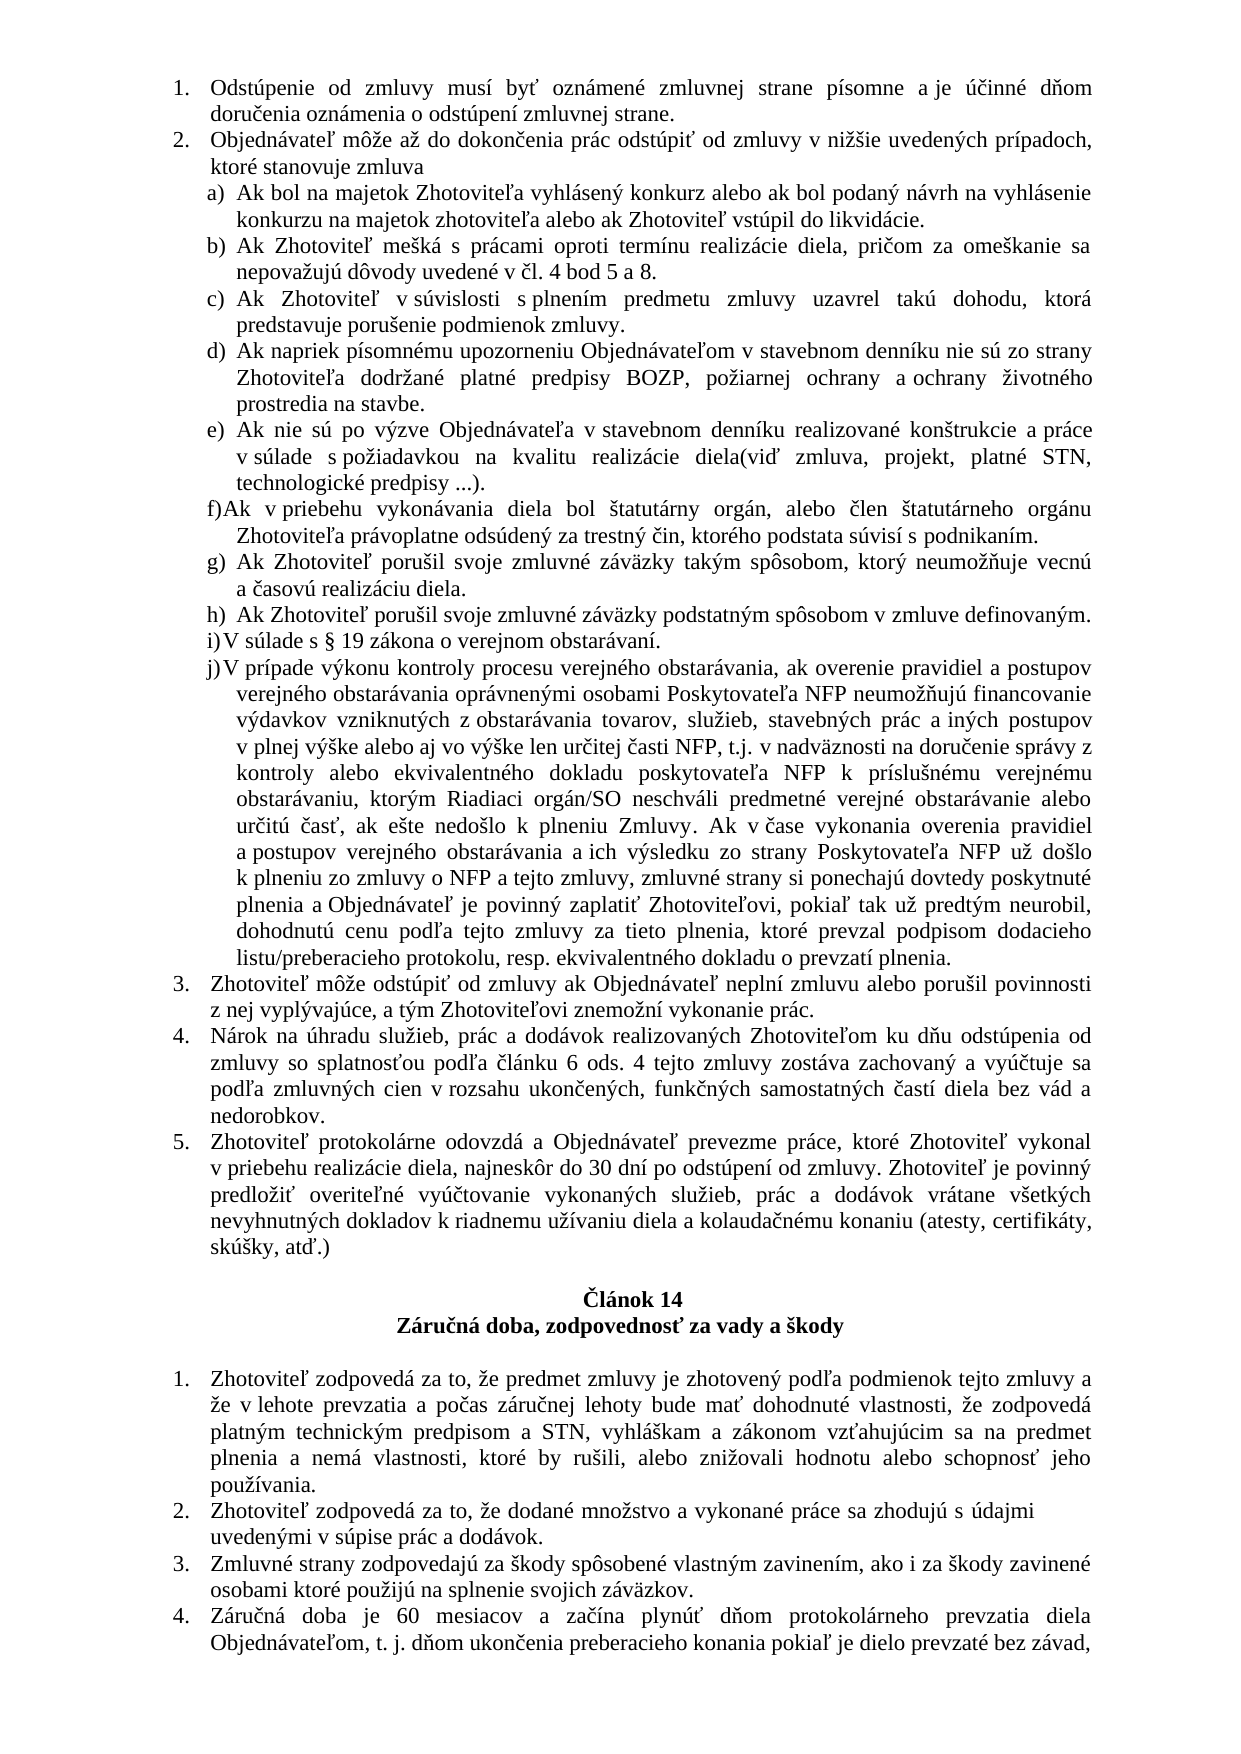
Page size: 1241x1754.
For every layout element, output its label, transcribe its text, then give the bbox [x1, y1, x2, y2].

list V súlade s § 19 zákona o verejnom obstarávaní. [207, 627, 1093, 654]
list Ak v priebehu vykonávania diela bol štatutárny orgán, alebo člen štatutárneho orgánu Zhotoviteľa právoplatne odsúdený za trestný čin, ktorého podstata súvisí s podnikaním. [207, 496, 1093, 548]
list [173, 1602, 1093, 1655]
list Odstúpenie od zmluvy musí byť oznámené zmluvnej strane písomne a je účinné dňom doručenia oznámenia o odstúpení zmluvnej strane. [173, 74, 1093, 127]
list Zhotoviteľ zodpovedá za to, že dodané množstvo a vykonané práce sa zhodujú s údajmi uvedenými v súpise prác a dodávok. [173, 1497, 1093, 1550]
list Ak nie sú po výzve Objednávateľa v stavebnom denníku realizované konštrukcie a práce v súlade s požiadavkou na kvalitu realizácie diela(viď zmluva, projekt, platné STN, technologické predpisy ...). [207, 416, 1093, 496]
list Objednávateľ môže až do dokončenia prác odstúpiť od zmluvy v nižšie uvedených prípadoch, ktoré stanovuje zmluva [173, 127, 1093, 179]
list Ak Zhotoviteľ porušil svoje zmluvné záväzky takým spôsobom, ktorý neumožňuje vecnú a časovú realizáciu diela. [207, 548, 1093, 601]
list Ak Zhotoviteľ porušil svoje zmluvné záväzky podstatným spôsobom v zmluve definovaným. [207, 601, 1093, 627]
text Článok 14 [173, 1286, 1093, 1312]
list Zmluvné strany zodpovedajú za škody spôsobené vlastným zavinením, ako i za škody zavinené osobami ktoré použijú na splnenie svojich záväzkov. [173, 1550, 1093, 1602]
list Ak Zhotoviteľ mešká s prácami oproti termínu realizácie diela, pričom za omeškanie sa nepovažujú dôvody uvedené v čl. 4 bod 5 a 8. [207, 232, 1093, 285]
list Zhotoviteľ môže odstúpiť od zmluvy ak Objednávateľ neplní zmluvu alebo porušil povinnosti z nej vyplývajúce, a tým Zhotoviteľovi znemožní vykonanie prác. [173, 970, 1093, 1023]
list Zhotoviteľ zodpovedá za to, že predmet zmluvy je zhotovený podľa podmienok tejto zmluvy a že v lehote prevzatia a počas záručnej lehoty bude mať dohodnuté vlastnosti, že zodpovedá platným technickým predpisom a STN, vyhláškam a zákonom vzťahujúcim sa na predmet plnenia a nemá vlastnosti, ktoré by rušili, alebo znižovali hodnotu alebo schopnosť jeho používania. [173, 1365, 1093, 1497]
list V prípade výkonu kontroly procesu verejného obstarávania, ak overenie pravidiel a postupov verejného obstarávania oprávnenými osobami Poskytovateľa NFP neumožňujú financovanie výdavkov vzniknutých z obstarávania tovarov, služieb, stavebných prác a iných postupov v plnej výške alebo aj vo výške len určitej časti NFP, t.j. v nadväznosti na doručenie správy z kontroly alebo ekvivalentného dokladu poskytovateľa NFP k príslušnému verejnému obstarávaniu, ktorým Riadiaci orgán/SO neschváli predmetné verejné obstarávanie alebo určitú časť, ak ešte nedošlo k plneniu Zmluvy. Ak v čase vykonania overenia pravidiel a postupov verejného obstarávania a ich výsledku zo strany Poskytovateľa NFP už došlo k plneniu zo zmluvy o NFP a tejto zmluvy, zmluvné strany si ponechajú dovtedy poskytnuté plnenia a Objednávateľ je povinný zaplatiť Zhotoviteľovi, pokiaľ tak už predtým neurobil, dohodnutú cenu podľa tejto zmluvy za tieto plnenia, ktoré prevzal podpisom dodacieho listu/preberacieho protokolu, resp. ekvivalentného dokladu o prevzatí plnenia. [207, 654, 1093, 970]
list Nárok na úhradu služieb, prác a dodávok realizovaných Zhotoviteľom ku dňu odstúpenia od zmluvy so splatnosťou podľa článku 6 ods. 4 tejto zmluvy zostáva zachovaný a vyúčtuje sa podľa zmluvných cien v rozsahu ukončených, funkčných samostatných častí diela bez vád a nedorobkov. [173, 1023, 1093, 1128]
list Ak bol na majetok Zhotoviteľa vyhlásený konkurz alebo ak bol podaný návrh na vyhlásenie konkurzu na majetok zhotoviteľa alebo ak Zhotoviteľ vstúpil do likvidácie. [207, 179, 1093, 232]
list Ak Zhotoviteľ v súvislosti s plnením predmetu zmluvy uzavrel takú dohodu, ktorá predstavuje porušenie podmienok zmluvy. [207, 285, 1093, 337]
list Ak napriek písomnému upozorneniu Objednávateľom v stavebnom denníku nie sú zo strany Zhotoviteľa dodržané platné predpisy BOZP, požiarnej ochrany a ochrany životného prostredia na stavbe. [207, 337, 1093, 416]
list Zhotoviteľ protokolárne odovzdá a Objednávateľ prevezme práce, ktoré Zhotoviteľ vykonal v priebehu realizácie diela, najneskôr do 30 dní po odstúpení od zmluvy. Zhotoviteľ je povinný predložiť overiteľné vyúčtovanie vykonaných služieb, prác a dodávok vrátane všetkých nevyhnutných dokladov k riadnemu užívaniu diela a kolaudačnému konaniu (atesty, certifikáty, skúšky, atď.) [173, 1128, 1093, 1260]
text Záručná doba, zodpovednosť za vady a škody [148, 1312, 1093, 1339]
